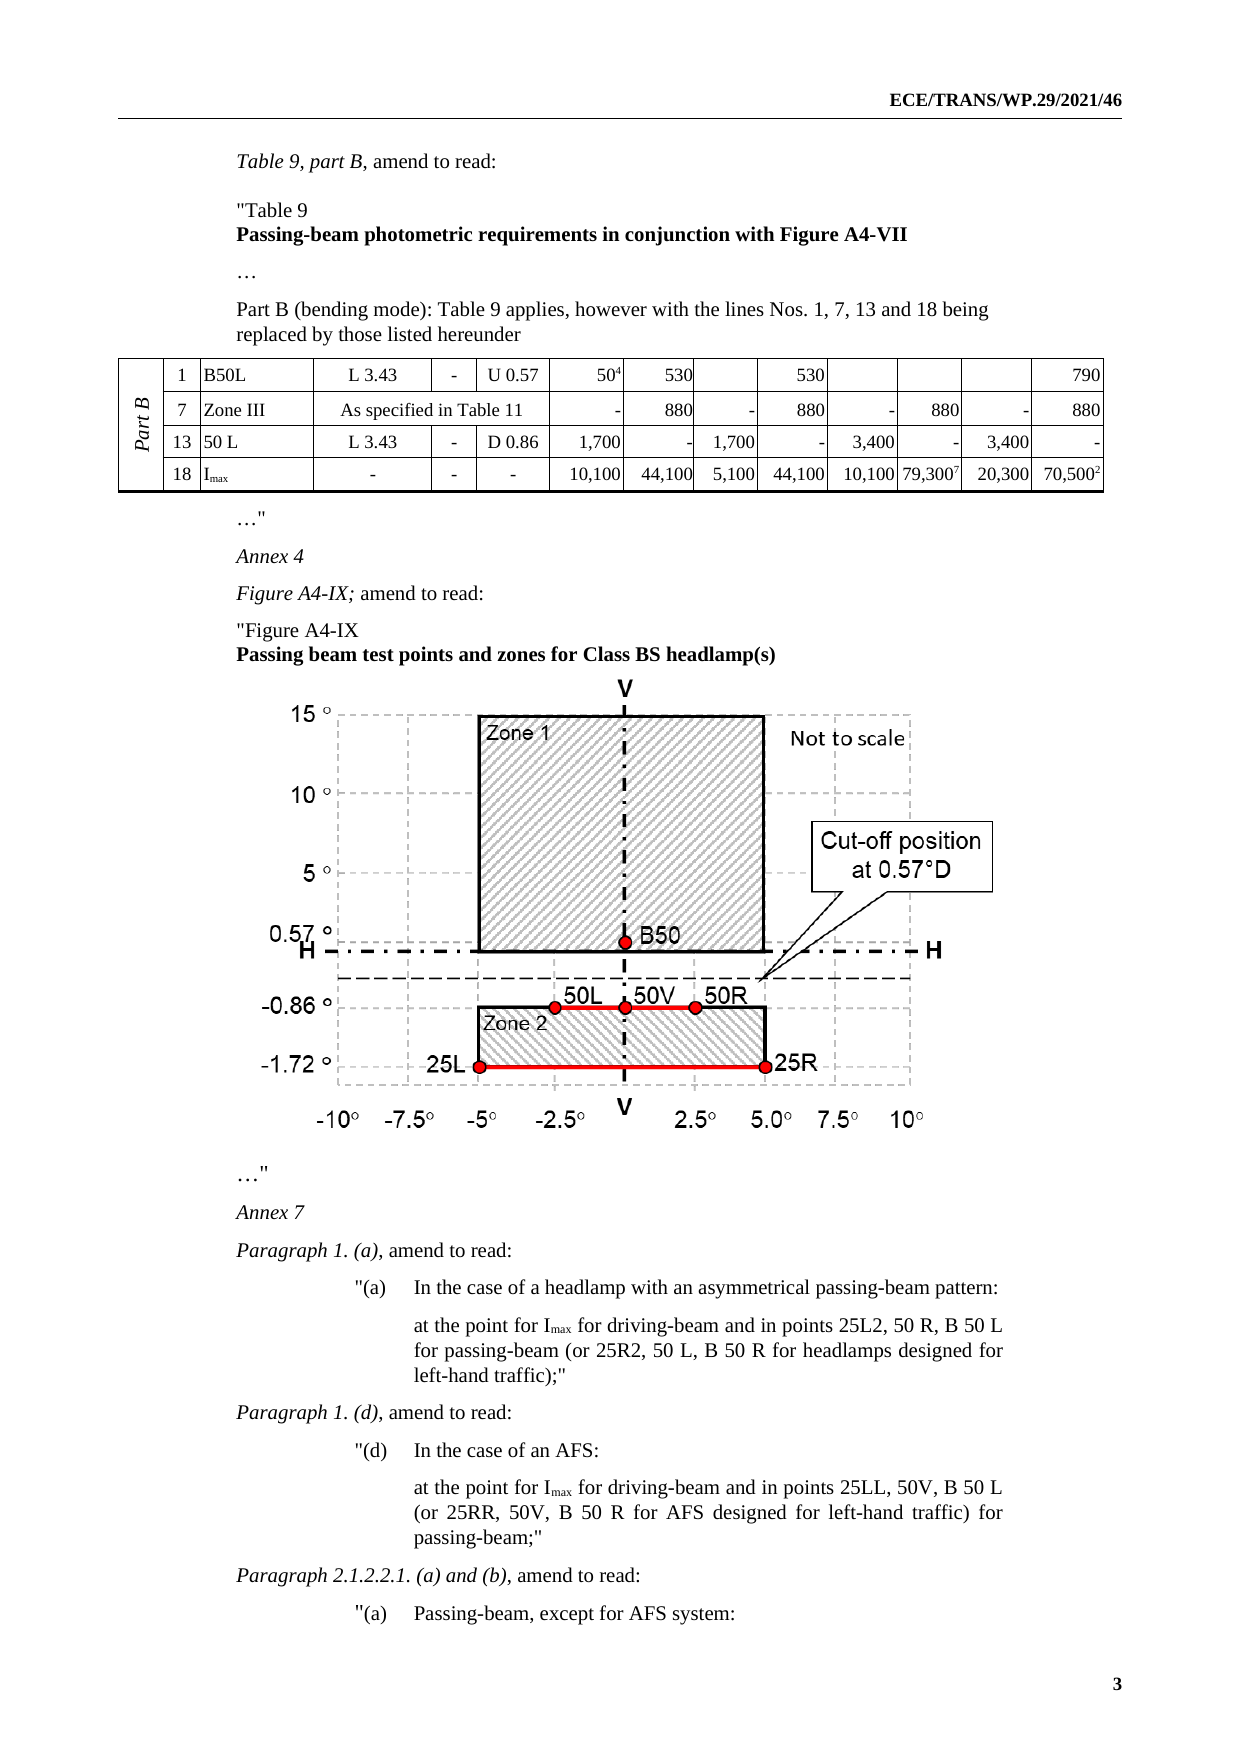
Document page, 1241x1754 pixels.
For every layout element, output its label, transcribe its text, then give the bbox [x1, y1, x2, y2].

table_header - [432, 359, 476, 391]
table_cell L 3.43 [314, 426, 431, 457]
table_cell - [432, 426, 476, 457]
text …" [236, 505, 1004, 530]
table_cell 70,5002 [1032, 458, 1103, 489]
text Paragraph 2.1.2.2.1. (a) and (b), amend to read: [236, 1562, 977, 1587]
table_cell 3,400 [828, 426, 897, 457]
text … [236, 258, 1004, 283]
table_cell 18 [164, 458, 200, 489]
table_header B50L [201, 359, 313, 391]
table_header L 3.43 [314, 359, 431, 391]
table_cell - [758, 426, 827, 457]
text Paragraph 1. (a), amend to read: [236, 1237, 977, 1262]
subtitle "Table 9 [236, 198, 1004, 222]
table_header [898, 359, 961, 391]
table_cell As specified in Table 11 [314, 392, 549, 425]
table_cell 880 [758, 392, 827, 425]
text Table 9, part B, amend to read: [236, 148, 1004, 173]
table_cell 13 [164, 426, 200, 457]
table_cell - [1032, 426, 1103, 457]
text "(a) Passing-beam, except for AFS system: [354, 1599, 1004, 1626]
table_cell 1,700 [550, 426, 623, 457]
text …" [236, 1160, 1004, 1187]
text Passing beam test points and zones for Class BS headlamp(s) [236, 642, 1122, 666]
text Part B (bending mode): Table 9 applies, however with the lines Nos. 1, 7, 13 and 18 being replaced by those listed hereunder [236, 296, 1004, 346]
table_cell D 0.86 [477, 426, 549, 457]
table_cell - [550, 392, 623, 425]
text "(d) In the case of an AFS: [354, 1437, 1004, 1462]
text "(a) In the case of a headlamp with an asymmetrical passing-beam pattern: [354, 1274, 1004, 1299]
table_header 530 [624, 359, 693, 391]
text Paragraph 1. (d), amend to read: [236, 1399, 977, 1424]
text at the point for Imax for driving-beam and in points 25LL, 50V, B 50 L (or 25RR, 50V, B 50 R for AFS designed for left-hand traffic) for passing-beam;" [413, 1474, 1004, 1549]
table_cell - [314, 458, 431, 489]
table_cell 3,400 [962, 426, 1031, 457]
table_cell 44,100 [758, 458, 827, 489]
table_cell 79,3007 [898, 458, 961, 489]
text at the point for Imax for driving-beam and in points 25L2, 50 R, B 50 L for passing-beam (or 25R2, 50 L, B 50 R for headlamps designed for left-hand traffic);" [413, 1312, 1004, 1387]
table_cell - [624, 426, 693, 457]
text "Figure A4-IX [236, 618, 1122, 642]
table_cell - [694, 392, 757, 425]
text Passing-beam photometric requirements in conjunction with Figure A4-VII [236, 222, 1004, 246]
table_header 530 [758, 359, 827, 391]
table_cell - [432, 458, 476, 489]
table_cell - [477, 458, 549, 489]
table_cell 10,100 [828, 458, 897, 489]
table_cell 5,100 [694, 458, 757, 489]
table_cell 20,300 [962, 458, 1031, 489]
table_cell - [898, 426, 961, 457]
table_cell 880 [1032, 392, 1103, 425]
table_cell 44,100 [624, 458, 693, 489]
table_header 504 [550, 359, 623, 391]
text Annex 7 [236, 1199, 977, 1224]
table_cell 7 [164, 392, 200, 425]
table_header [828, 359, 897, 391]
table_header 790 [1032, 359, 1103, 391]
table_cell Imax [201, 458, 313, 489]
text Figure A4-IX; amend to read: [236, 580, 1004, 605]
picture [238, 665, 1002, 1148]
table_cell 10,100 [550, 458, 623, 489]
table_header U 0.57 [477, 359, 549, 391]
table_cell - [962, 392, 1031, 425]
table_header [962, 359, 1031, 391]
text Annex 4 [236, 543, 1004, 568]
table_cell Zone III [201, 392, 313, 425]
table_cell 1,700 [694, 426, 757, 457]
table_header 1 [164, 359, 200, 391]
table_cell - [828, 392, 897, 425]
table_header [694, 359, 757, 391]
table_cell 880 [898, 392, 961, 425]
table_cell 50 L [201, 426, 313, 457]
table_header Part B [119, 359, 163, 489]
table_cell 880 [624, 392, 693, 425]
